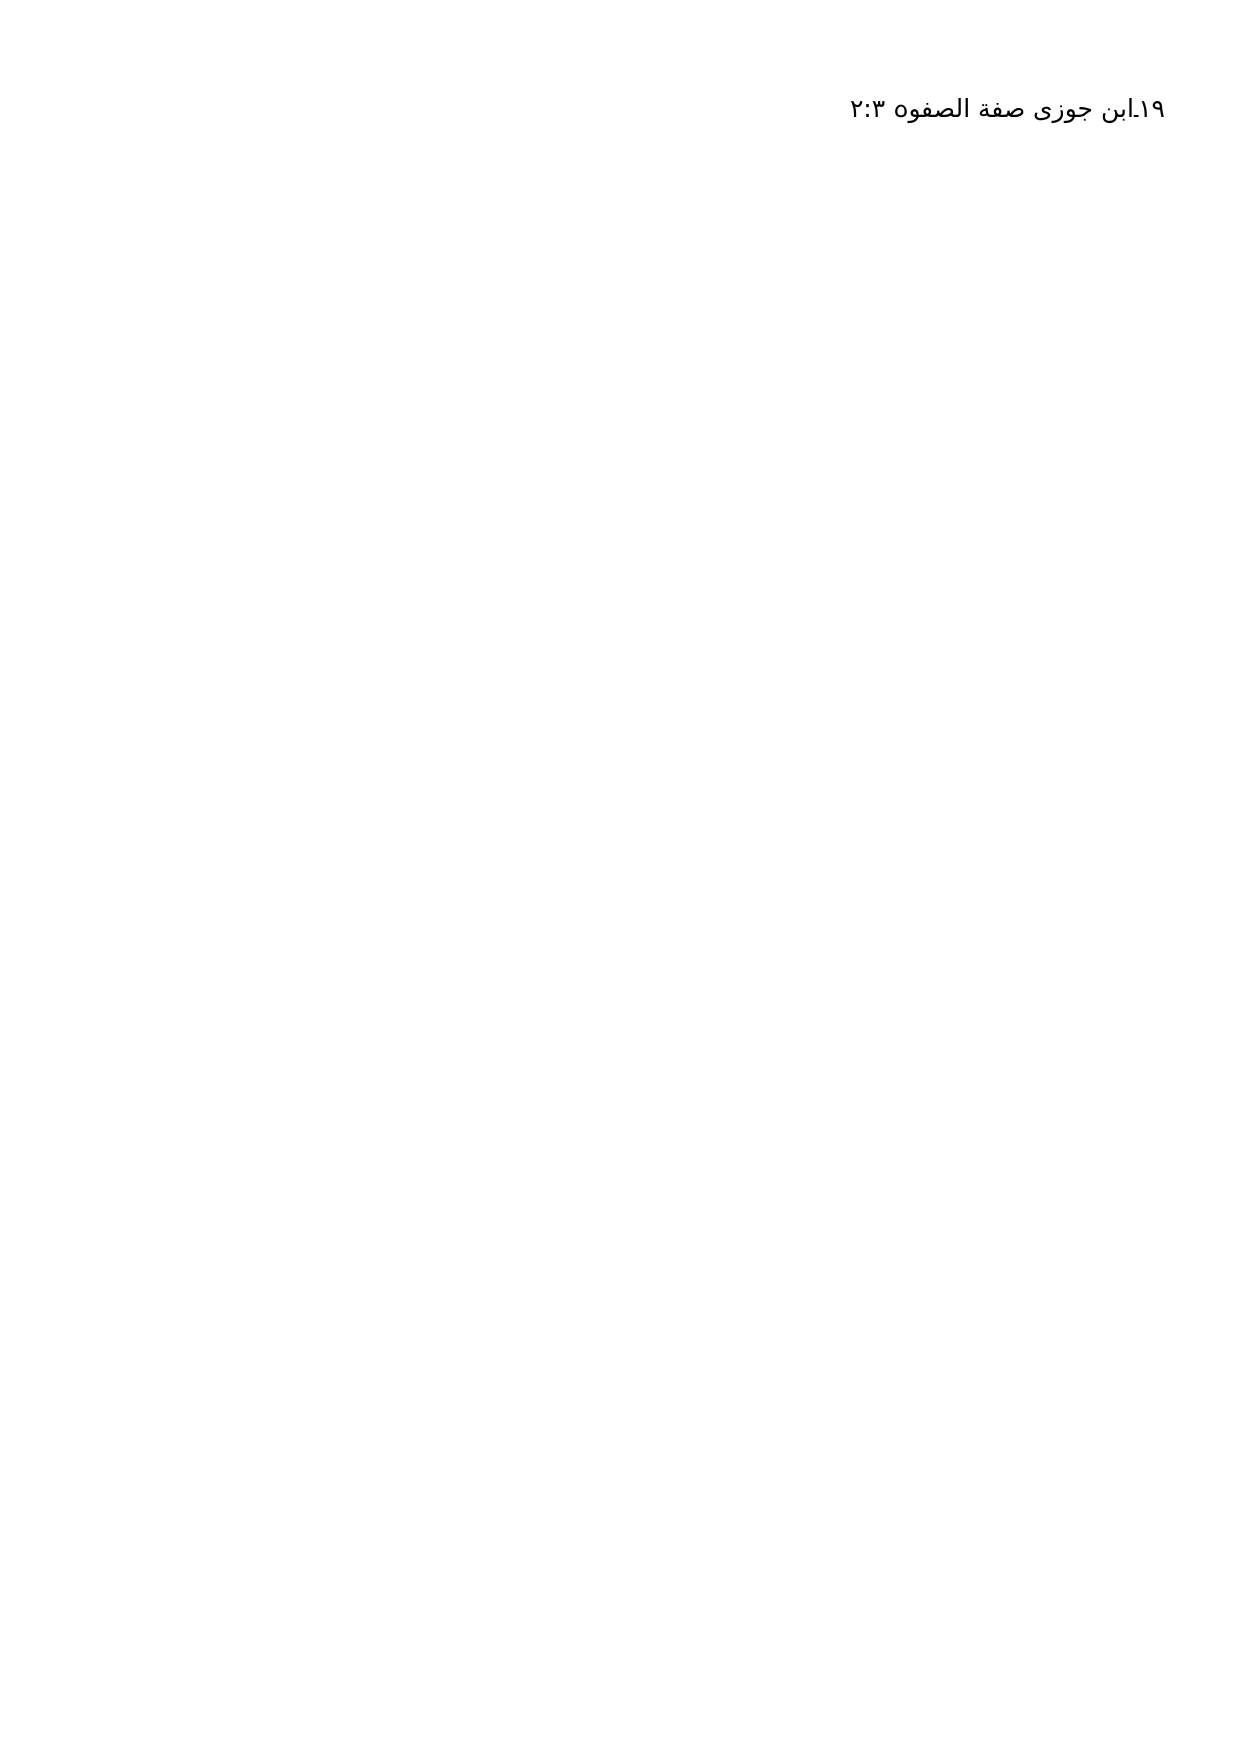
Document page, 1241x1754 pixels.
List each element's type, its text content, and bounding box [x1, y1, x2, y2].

text ۱۹۔ابن جوزی صفة الصفوہ ۲:۳ [75, 94, 1165, 123]
